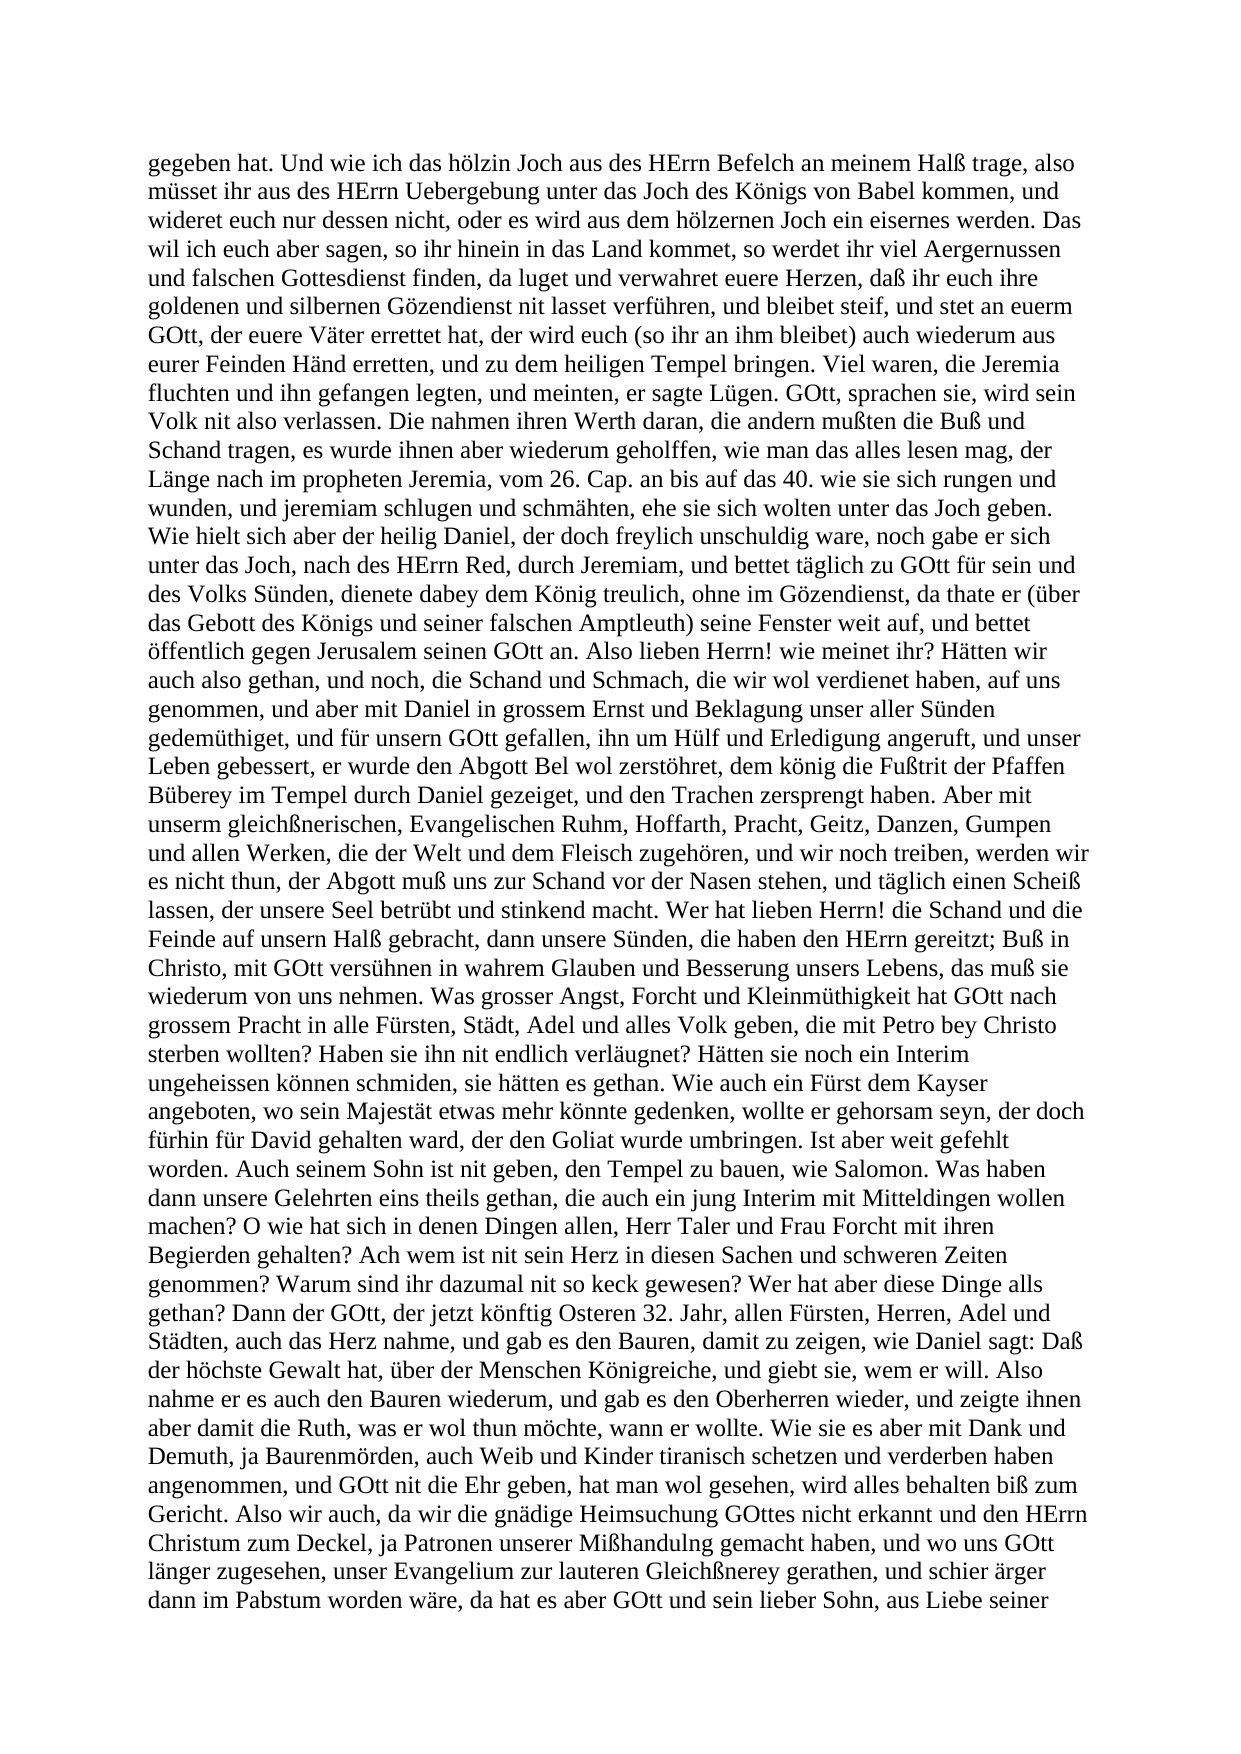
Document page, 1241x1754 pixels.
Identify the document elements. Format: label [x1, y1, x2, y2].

text [148, 148, 1093, 1614]
